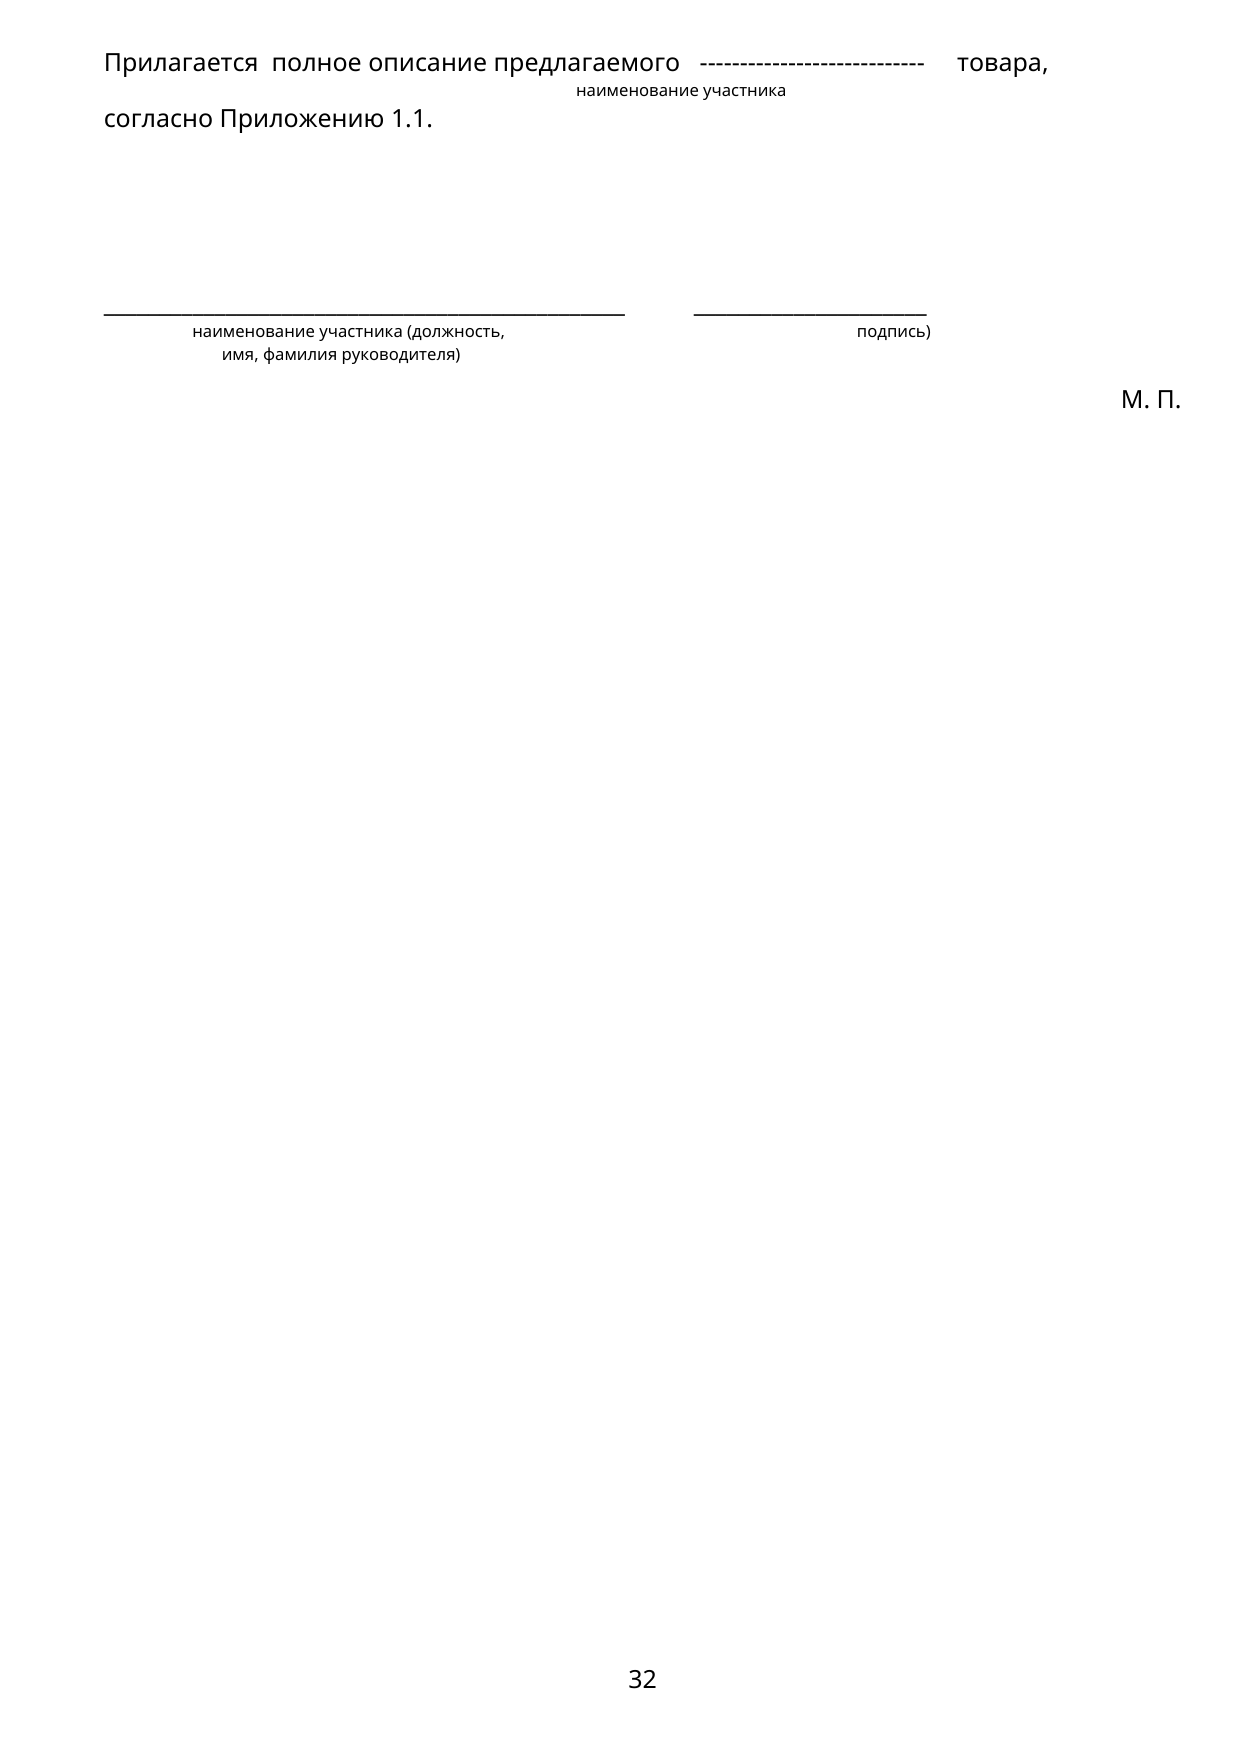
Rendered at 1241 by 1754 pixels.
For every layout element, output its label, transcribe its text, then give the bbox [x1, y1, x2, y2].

text _______________________________________________ _____________________ [103, 286, 1181, 320]
text согласно Приложению 1.1. [103, 101, 1181, 135]
text Прилагается полное описание предлагаемого ---------------------------- товара, [103, 44, 1181, 78]
text наименование участника (должность, подпись) [192, 320, 1181, 343]
text М. П. [103, 382, 1181, 416]
text имя, фамилия руководителя) [222, 343, 1181, 366]
text наименование участника [103, 78, 1181, 101]
